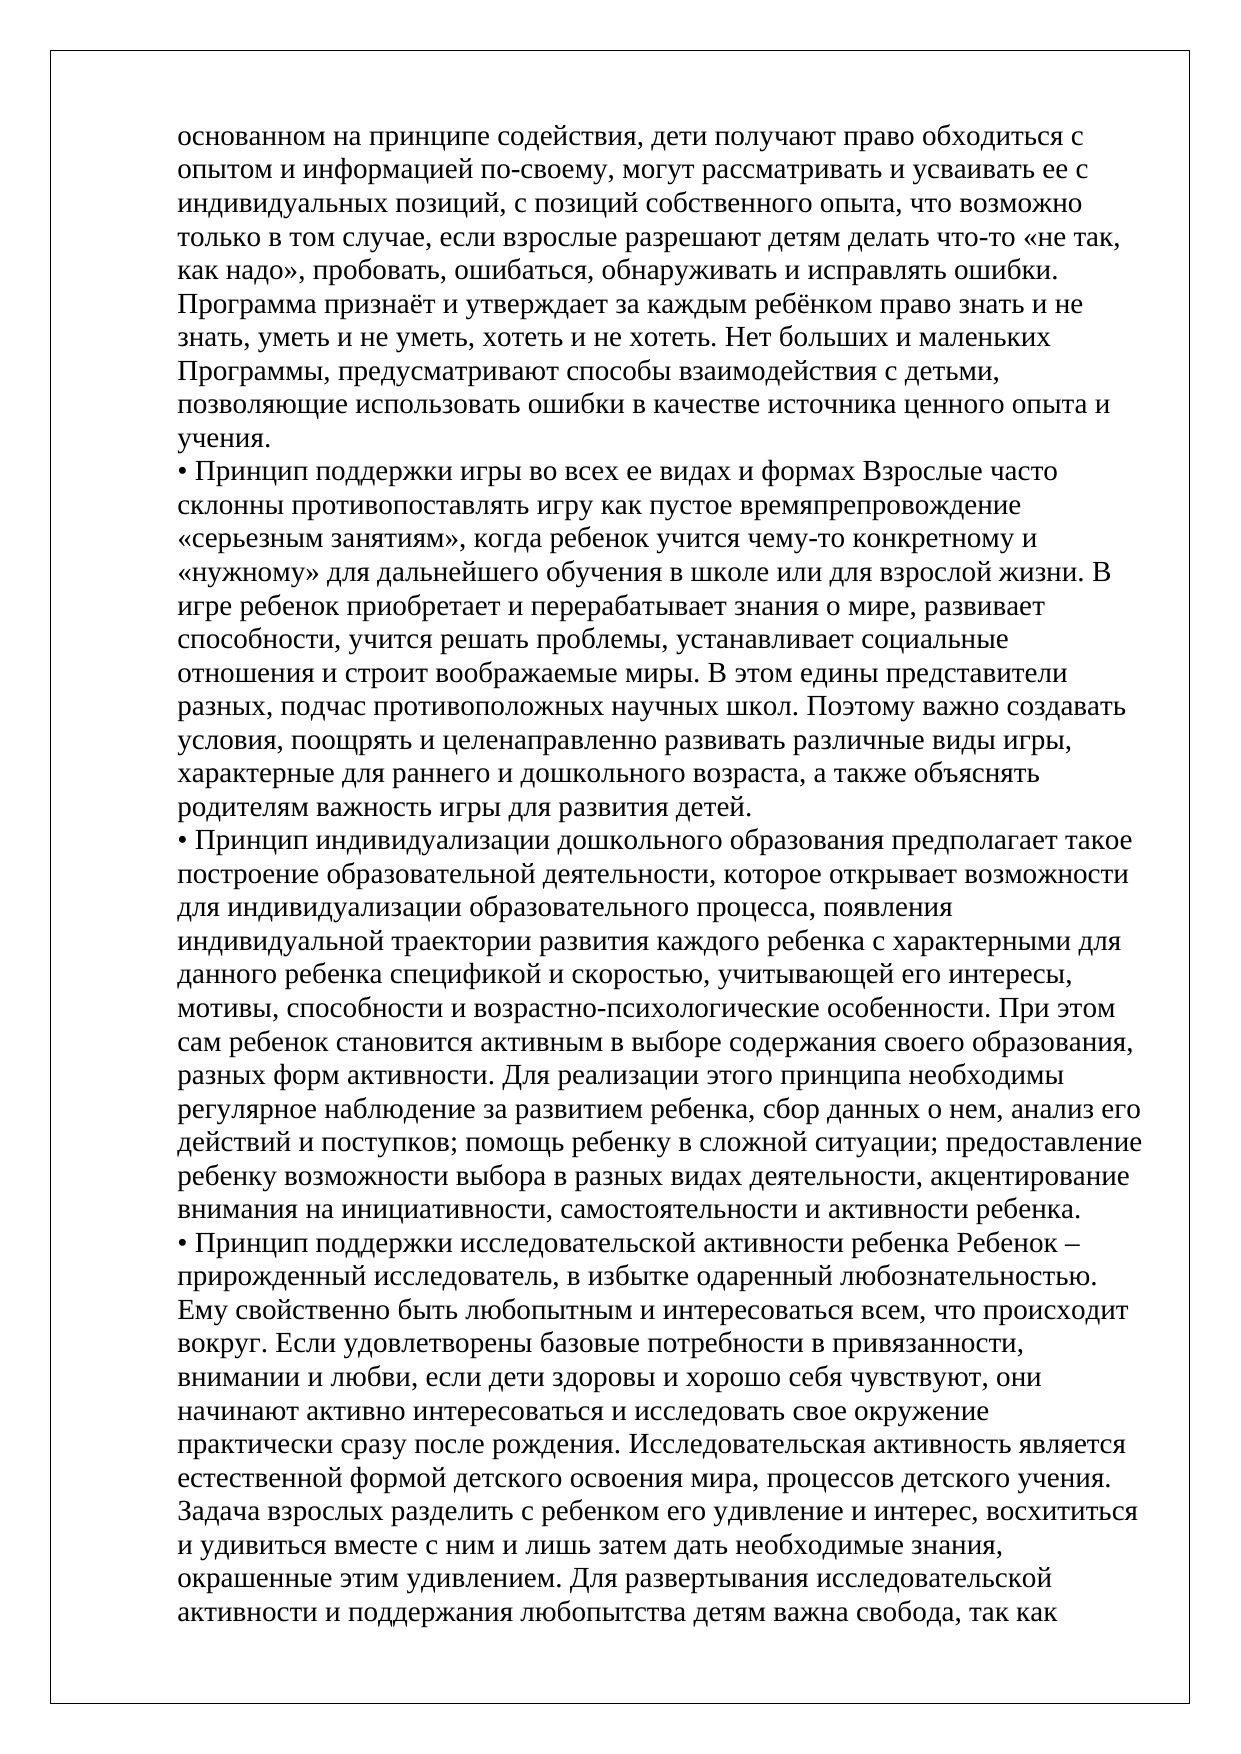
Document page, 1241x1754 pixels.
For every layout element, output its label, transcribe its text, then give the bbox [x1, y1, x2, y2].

text только в том случае, если взрослые разрешают детям делать что-то «не так, [177, 219, 1152, 252]
text «серьезным занятиям», когда ребенок учится чему-то конкретному и [177, 521, 1152, 554]
text построение образовательной деятельности, которое открывает возможности [177, 856, 1152, 889]
text практически сразу после рождения. Исследовательская активность является [177, 1426, 1152, 1460]
text условия, поощрять и целенаправленно развивать различные виды игры, [177, 722, 1152, 755]
text данного ребенка спецификой и скоростью, учитывающей его интересы, [177, 957, 1152, 990]
text окрашенные этим удивлением. Для развертывания исследовательской [177, 1560, 1152, 1594]
text индивидуальных позиций, с позиций собственного опыта, что возможно [177, 185, 1152, 219]
text Программы, предусматривают способы взаимодействия с детьми, [177, 353, 1152, 386]
text для индивидуализации образовательного процесса, появления [177, 889, 1152, 923]
text склонны противопоставлять игру как пустое времяпрепровождение [177, 487, 1152, 521]
text игре ребенок приобретает и перерабатывает знания о мире, развивает [177, 588, 1152, 621]
text действий и поступков; помощь ребенку в сложной ситуации; предоставление [177, 1124, 1152, 1158]
text и удивиться вместе с ним и лишь затем дать необходимые знания, [177, 1527, 1152, 1560]
text • Принцип поддержки исследовательской активности ребенка Ребенок – [177, 1225, 1152, 1258]
text индивидуальной траектории развития каждого ребенка с характерными для [177, 923, 1152, 957]
text мотивы, способности и возрастно-психологические особенности. При этом [177, 990, 1152, 1024]
text опытом и информацией по-своему, могут рассматривать и усваивать ее с [177, 152, 1152, 185]
text как надо», пробовать, ошибаться, обнаруживать и исправлять ошибки. [177, 252, 1152, 286]
text начинают активно интересоваться и исследовать свое окружение [177, 1393, 1152, 1426]
text регулярное наблюдение за развитием ребенка, сбор данных о нем, анализ его [177, 1091, 1152, 1124]
text ребенку возможности выбора в разных видах деятельности, акцентирование [177, 1158, 1152, 1191]
text Программа признаёт и утверждает за каждым ребёнком право знать и не [177, 286, 1152, 319]
text разных, подчас противоположных научных школ. Поэтому важно создавать [177, 688, 1152, 722]
text • Принцип поддержки игры во всех ее видах и формах Взрослые часто [177, 453, 1152, 487]
text позволяющие использовать ошибки в качестве источника ценного опыта и [177, 386, 1152, 420]
text родителям важность игры для развития детей. [177, 789, 1152, 822]
text учения. [177, 420, 1152, 453]
text разных форм активности. Для реализации этого принципа необходимы [177, 1057, 1152, 1091]
text основанном на принципе содействия, дети получают право обходиться с [177, 118, 1152, 152]
text внимании и любви, если дети здоровы и хорошо себя чувствуют, они [177, 1359, 1152, 1393]
text Задача взрослых разделить с ребенком его удивление и интерес, восхититься [177, 1493, 1152, 1527]
text «нужному» для дальнейшего обучения в школе или для взрослой жизни. В [177, 554, 1152, 588]
text вокруг. Если удовлетворены базовые потребности в привязанности, [177, 1326, 1152, 1359]
text естественной формой детского освоения мира, процессов детского учения. [177, 1460, 1152, 1493]
text Ему свойственно быть любопытным и интересоваться всем, что происходит [177, 1292, 1152, 1326]
text активности и поддержания любопытства детям важна свобода, так как [177, 1594, 1152, 1627]
text • Принцип индивидуализации дошкольного образования предполагает такое [177, 822, 1152, 856]
text способности, учится решать проблемы, устанавливает социальные [177, 621, 1152, 655]
text отношения и строит воображаемые миры. В этом едины представители [177, 655, 1152, 688]
text сам ребенок становится активным в выборе содержания своего образования, [177, 1024, 1152, 1057]
text знать, уметь и не уметь, хотеть и не хотеть. Нет больших и маленьких [177, 319, 1152, 353]
text прирожденный исследователь, в избытке одаренный любознательностью. [177, 1258, 1152, 1292]
text внимания на инициативности, самостоятельности и активности ребенка. [177, 1191, 1152, 1225]
text характерные для раннего и дошкольного возраста, а также объяснять [177, 755, 1152, 789]
